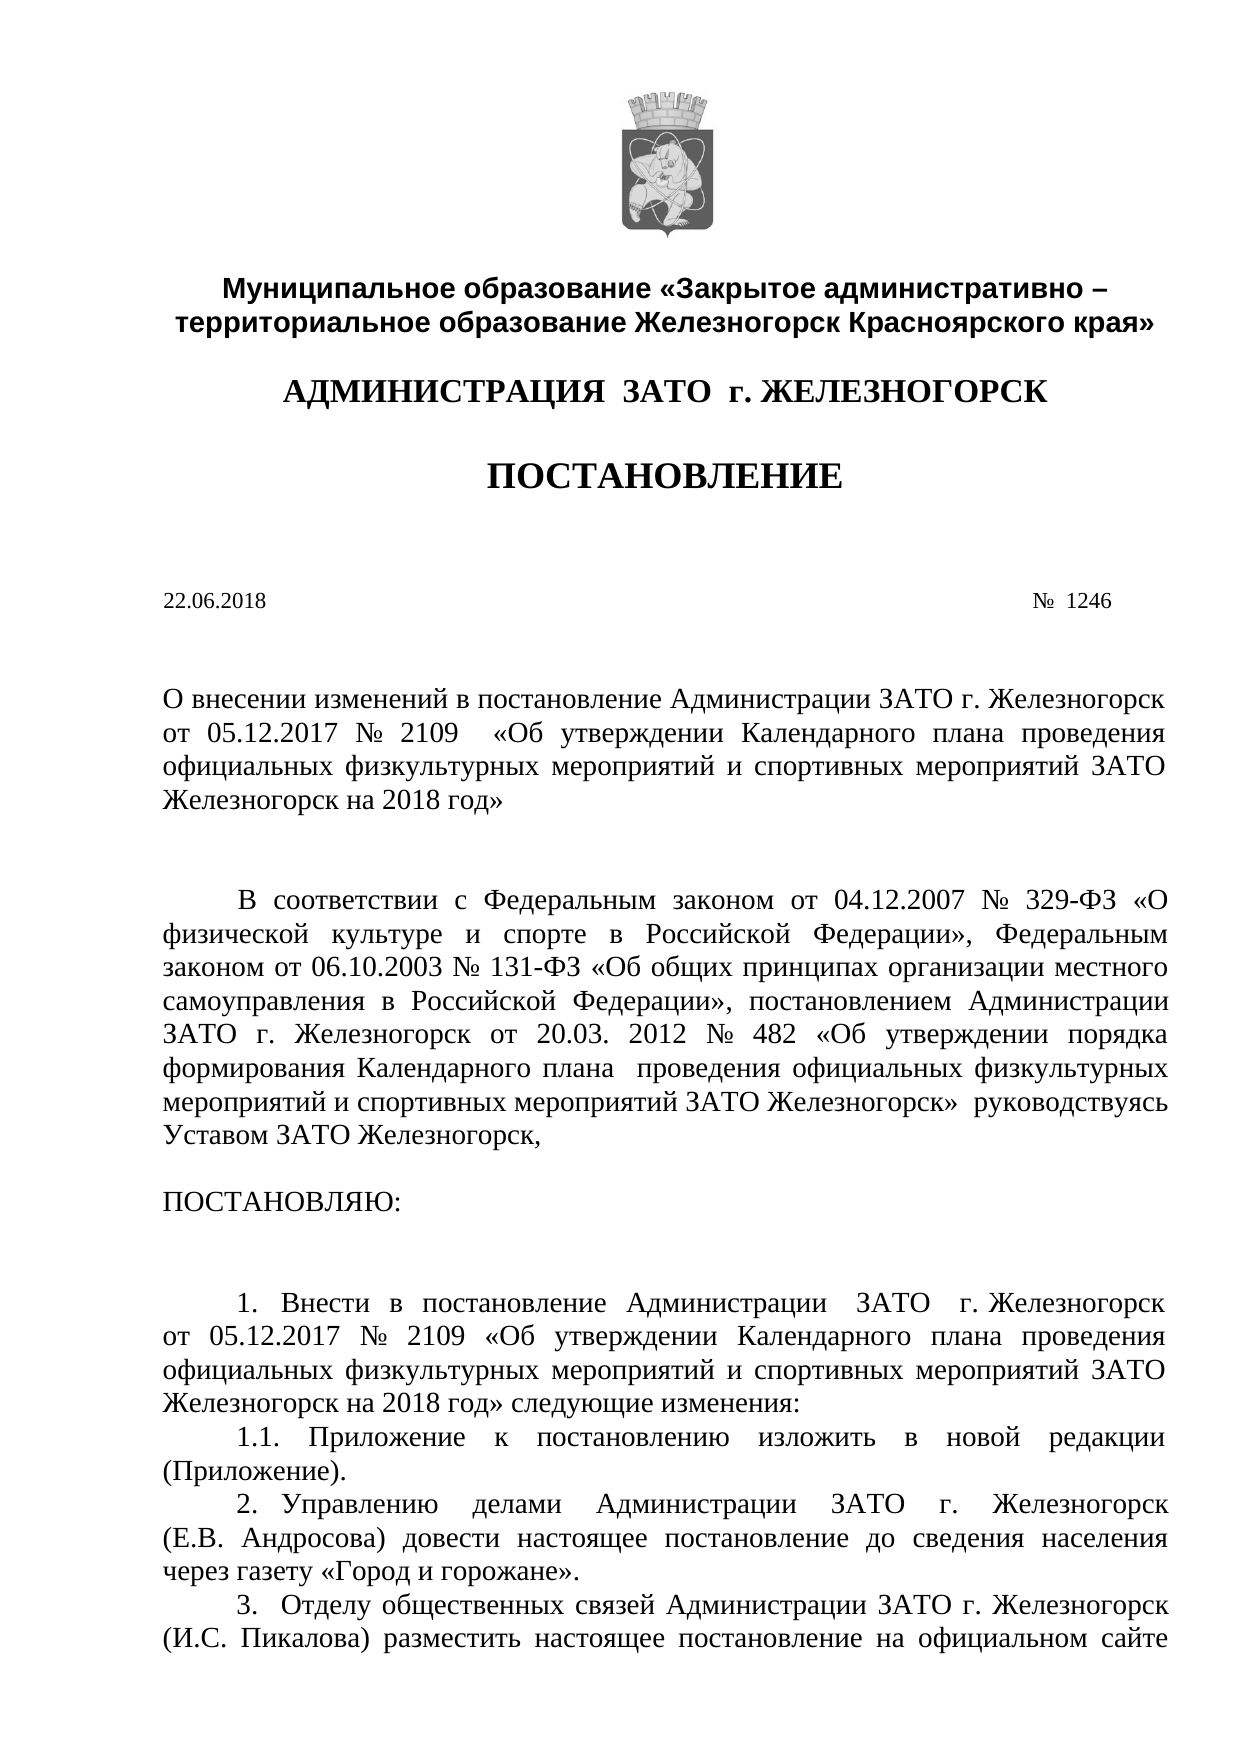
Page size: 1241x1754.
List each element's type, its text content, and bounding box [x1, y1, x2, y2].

text 22.06.2018 № 1246 [163, 587, 1171, 613]
text 1.1. Приложение к постановлению изложить в новой редакции (Приложение). [162, 1419, 1166, 1486]
title В соответствии с Федеральным законом от 04.12.2007 № 329-ФЗ «О физической культуре и спорте в Российской Федерации», Федеральным законом от 06.10.2003 № 131-ФЗ «Об общих принципах организации местного самоуправления в Российской Федерации», постановлением Администрации ЗАТО г. Железногорск от 20.03. 2012 № 482 «Об утверждении порядка формирования Календарного плана проведения официальных физкультурных мероприятий и спортивных мероприятий ЗАТО Железногорск» руководствуясь Уставом ЗАТО Железногорск, [162, 882, 1169, 1151]
text территориальное образование Железногорск Красноярского края» [158, 305, 1172, 338]
text ПОСТАНОВЛЕНИЕ [158, 453, 1172, 496]
text О внесении изменений в постановление Администрации ЗАТО г. Железногорск от 05.12.2017 № 2109 «Об утверждении Календарного плана проведения официальных физкультурных мероприятий и спортивных мероприятий ЗАТО Железногорск на 2018 год» [162, 681, 1166, 815]
list Управлению делами Администрации ЗАТО г. Железногорск (Е.В. Андросова) довести настоящее постановление до сведения населения через газету «Город и горожане». [162, 1486, 1169, 1587]
text АДМИНИСТРАЦИЯ ЗАТО г. ЖЕЛЕЗНОГОРСК [158, 372, 1172, 410]
text ПОСТАНОВЛЯЮ: [162, 1184, 1169, 1218]
text Муниципальное образование «Закрытое административно – [158, 271, 1172, 305]
list Внести в постановление Администрации ЗАТО г. Железногорск от 05.12.2017 № 2109 «Об утверждении Календарного плана проведения официальных физкультурных мероприятий и спортивных мероприятий ЗАТО Железногорск на 2018 год» следующие изменения: [162, 1285, 1166, 1419]
